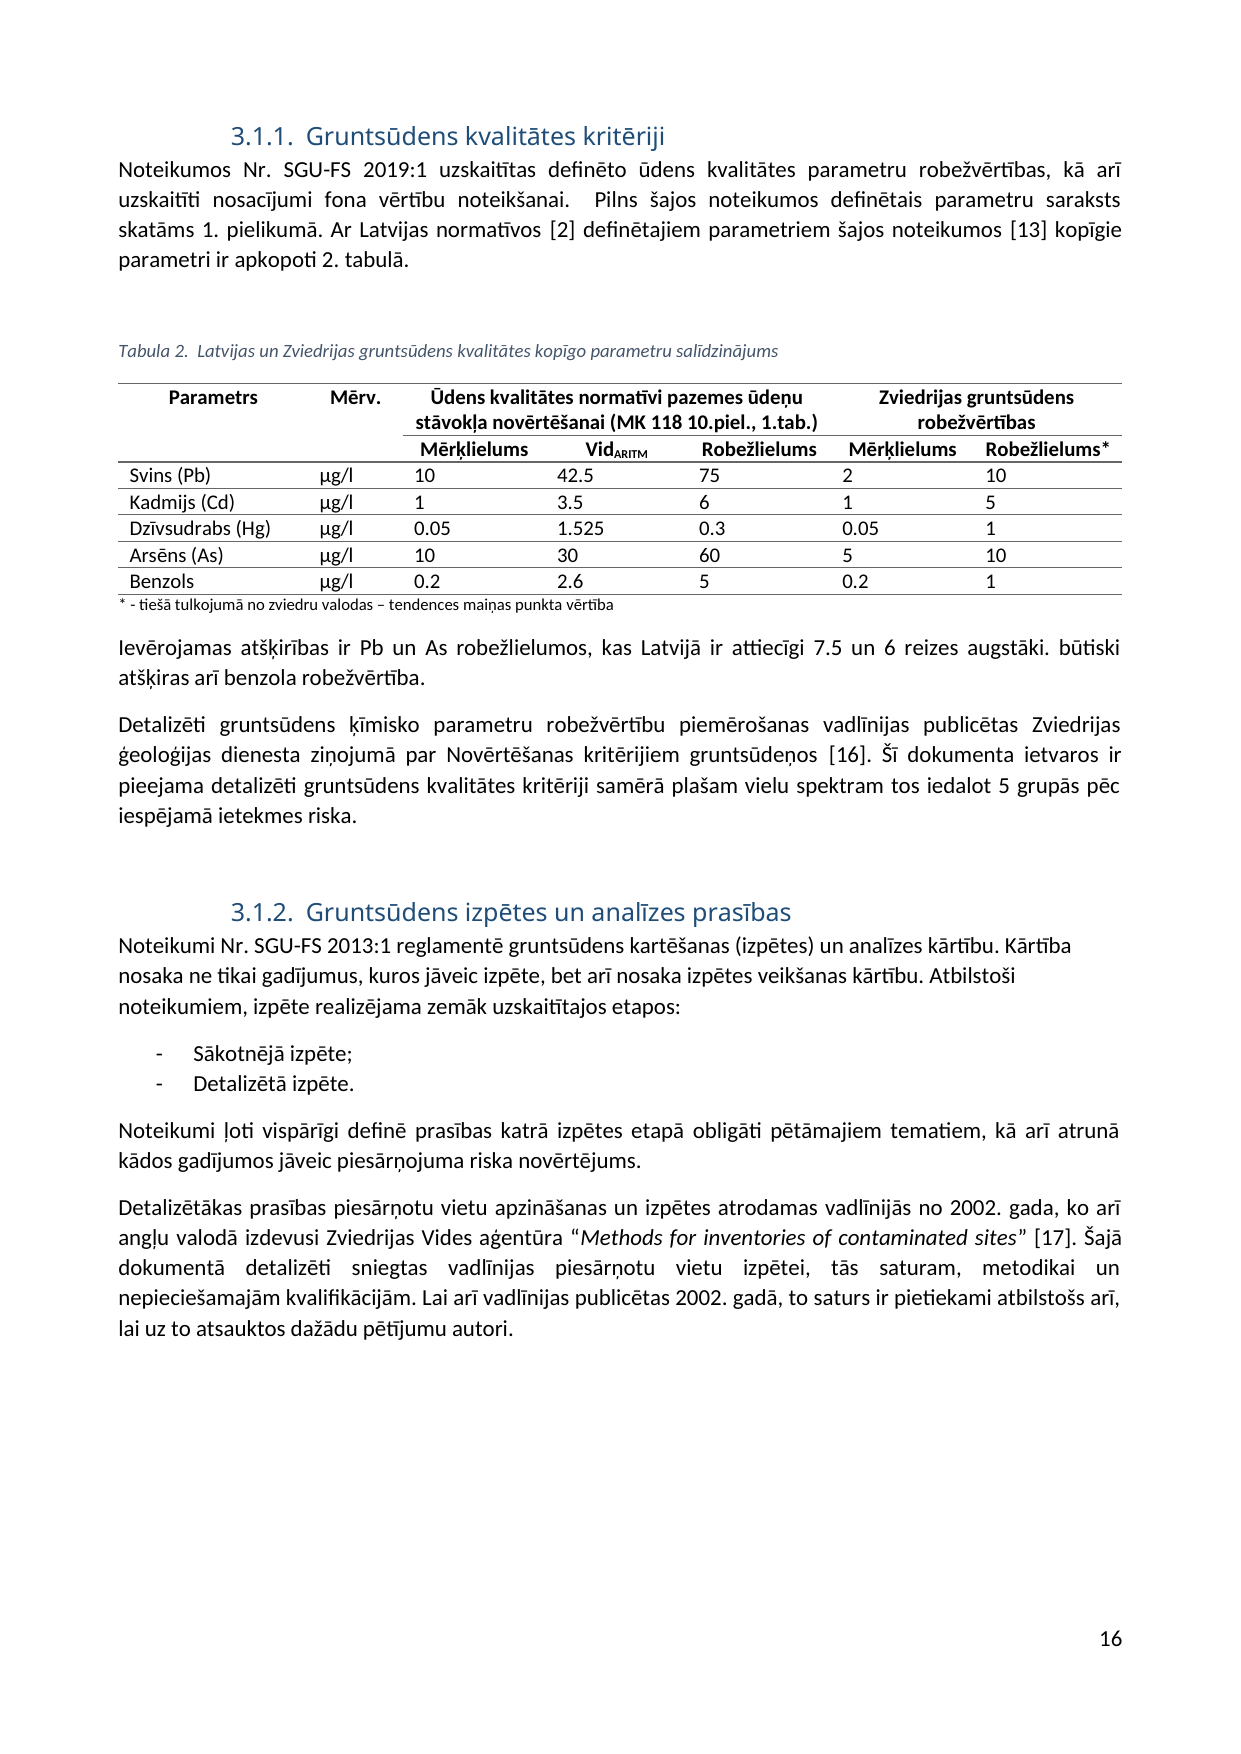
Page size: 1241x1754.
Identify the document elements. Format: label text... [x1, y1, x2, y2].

table_header Parametrs [118, 384, 308, 461]
text Detalizētākas prasības piesārņotu vietu apzināšanas un izpētes atrodamas vadlīnijās no 2002. gada, ko arī angļu valodā izdevusi Zviedrijas Vides aģentūra “Methods for inventories of contaminated sites” . Šajā dokumentā detalizēti sniegtas vadlīnijas piesārņotu vietu izpētei, tās saturam, metodikai un nepieciešamajām kvalifikācijām. Lai arī vadlīnijas publicētas 2002. gadā, to saturs ir pietiekami atbilstošs arī, lai uz to atsauktos dažādu pētījumu autori. [118, 1193, 1122, 1342]
table_cell 3.5 [546, 489, 688, 514]
table_cell 10 [974, 542, 1122, 567]
table_cell Mērķlielums [403, 436, 546, 461]
table_cell 1 [974, 568, 1122, 594]
table_cell µg/l [308, 489, 403, 514]
table_cell µg/l [308, 542, 403, 567]
text Noteikumos Nr. SGU-FS 2019:1 uzskaitītas definēto ūdens kvalitātes parametru robežvērtības, kā arī uzskaitīti nosacījumi fona vērtību noteikšanai. Pilns šajos noteikumos definētais parametru saraksts skatāms 1. pielikumā. Ar Latvijas normatīvos definētajiem parametriem šajos noteikumos kopīgie parametri ir apkopoti 2. tabulā. [118, 155, 1122, 273]
table_cell 0.3 [688, 515, 831, 541]
subtitle Gruntsūdens kvalitātes kritēriji [231, 118, 1122, 152]
table_cell 0.05 [403, 515, 546, 541]
table_cell 1 [831, 489, 974, 514]
table_cell 1.525 [546, 515, 688, 541]
table_cell Arsēns (As) [118, 542, 308, 567]
table_cell 5 [974, 489, 1122, 514]
table_cell 0.2 [831, 568, 974, 594]
text Tabula 2. Latvijas un Zviedrijas gruntsūdens kvalitātes kopīgo parametru salīdzinājums [118, 339, 1122, 362]
table_cell 30 [546, 542, 688, 567]
table_cell 0.2 [403, 568, 546, 594]
table_cell 42.5 [546, 463, 688, 488]
table_cell 10 [403, 463, 546, 488]
table_cell 0.05 [831, 515, 974, 541]
text Noteikumi ļoti vispārīgi definē prasības katrā izpētes etapā obligāti pētāmajiem tematiem, kā arī atrunā kādos gadījumos jāveic piesārņojuma riska novērtējums. [118, 1116, 1122, 1174]
table_cell VidARITM [546, 436, 688, 461]
table_cell µg/l [308, 568, 403, 594]
table_header Mērv. [308, 384, 403, 461]
table_cell 10 [403, 542, 546, 567]
subtitle Gruntsūdens izpētes un analīzes prasības [231, 895, 1122, 929]
table_cell 5 [688, 568, 831, 594]
list Detalizētā izpēte. [156, 1069, 1122, 1097]
table_cell µg/l [308, 463, 403, 488]
table_cell 6 [688, 489, 831, 514]
table_cell 1 [974, 515, 1122, 541]
text Detalizēti gruntsūdens ķīmisko parametru robežvērtību piemērošanas vadlīnijas publicētas Zviedrijas ģeoloģijas dienesta ziņojumā par Novērtēšanas kritērijiem gruntsūdeņos . Šī dokumenta ietvaros ir pieejama detalizēti gruntsūdens kvalitātes kritēriji samērā plašam vielu spektram tos iedalot 5 grupās pēc iespējamā ietekmes riska. [118, 710, 1122, 829]
table_cell 75 [688, 463, 831, 488]
table_cell Dzīvsudrabs (Hg) [118, 515, 308, 541]
table_header Ūdens kvalitātes normatīvi pazemes ūdeņu stāvokļa novērtēšanai (MK 118 10.piel., 1.tab.) [403, 384, 831, 435]
table_cell Benzols [118, 568, 308, 594]
text Noteikumi Nr. SGU-FS 2013:1 reglamentē gruntsūdens kartēšanas (izpētes) un analīzes kārtību. Kārtība nosaka ne tikai gadījumus, kuros jāveic izpēte, bet arī nosaka izpētes veikšanas kārtību. Atbilstoši noteikumiem, izpēte realizējama zemāk uzskaitītajos etapos: [118, 931, 1122, 1020]
table_header Zviedrijas gruntsūdens robežvērtības [831, 384, 1122, 435]
table_cell 1 [403, 489, 546, 514]
table_cell 5 [831, 542, 974, 567]
table_cell Kadmijs (Cd) [118, 489, 308, 514]
list Sākotnējā izpēte; [156, 1039, 1122, 1067]
table_cell Robežlielums* [974, 436, 1122, 461]
table_cell Robežlielums [688, 436, 831, 461]
table_cell Mērķlielums [831, 436, 974, 461]
table_cell 10 [974, 463, 1122, 488]
table_cell Svins (Pb) [118, 463, 308, 488]
text Ievērojamas atšķirības ir Pb un As robežlielumos, kas Latvijā ir attiecīgi 7.5 un 6 reizes augstāki. būtiski atšķiras arī benzola robežvērtība. [118, 633, 1122, 691]
table_cell 2.6 [546, 568, 688, 594]
table_cell 60 [688, 542, 831, 567]
text * - tiešā tulkojumā no zviedru valodas – tendences maiņas punkta vērtība [118, 595, 1122, 615]
table_cell µg/l [308, 515, 403, 541]
table_cell 2 [831, 463, 974, 488]
